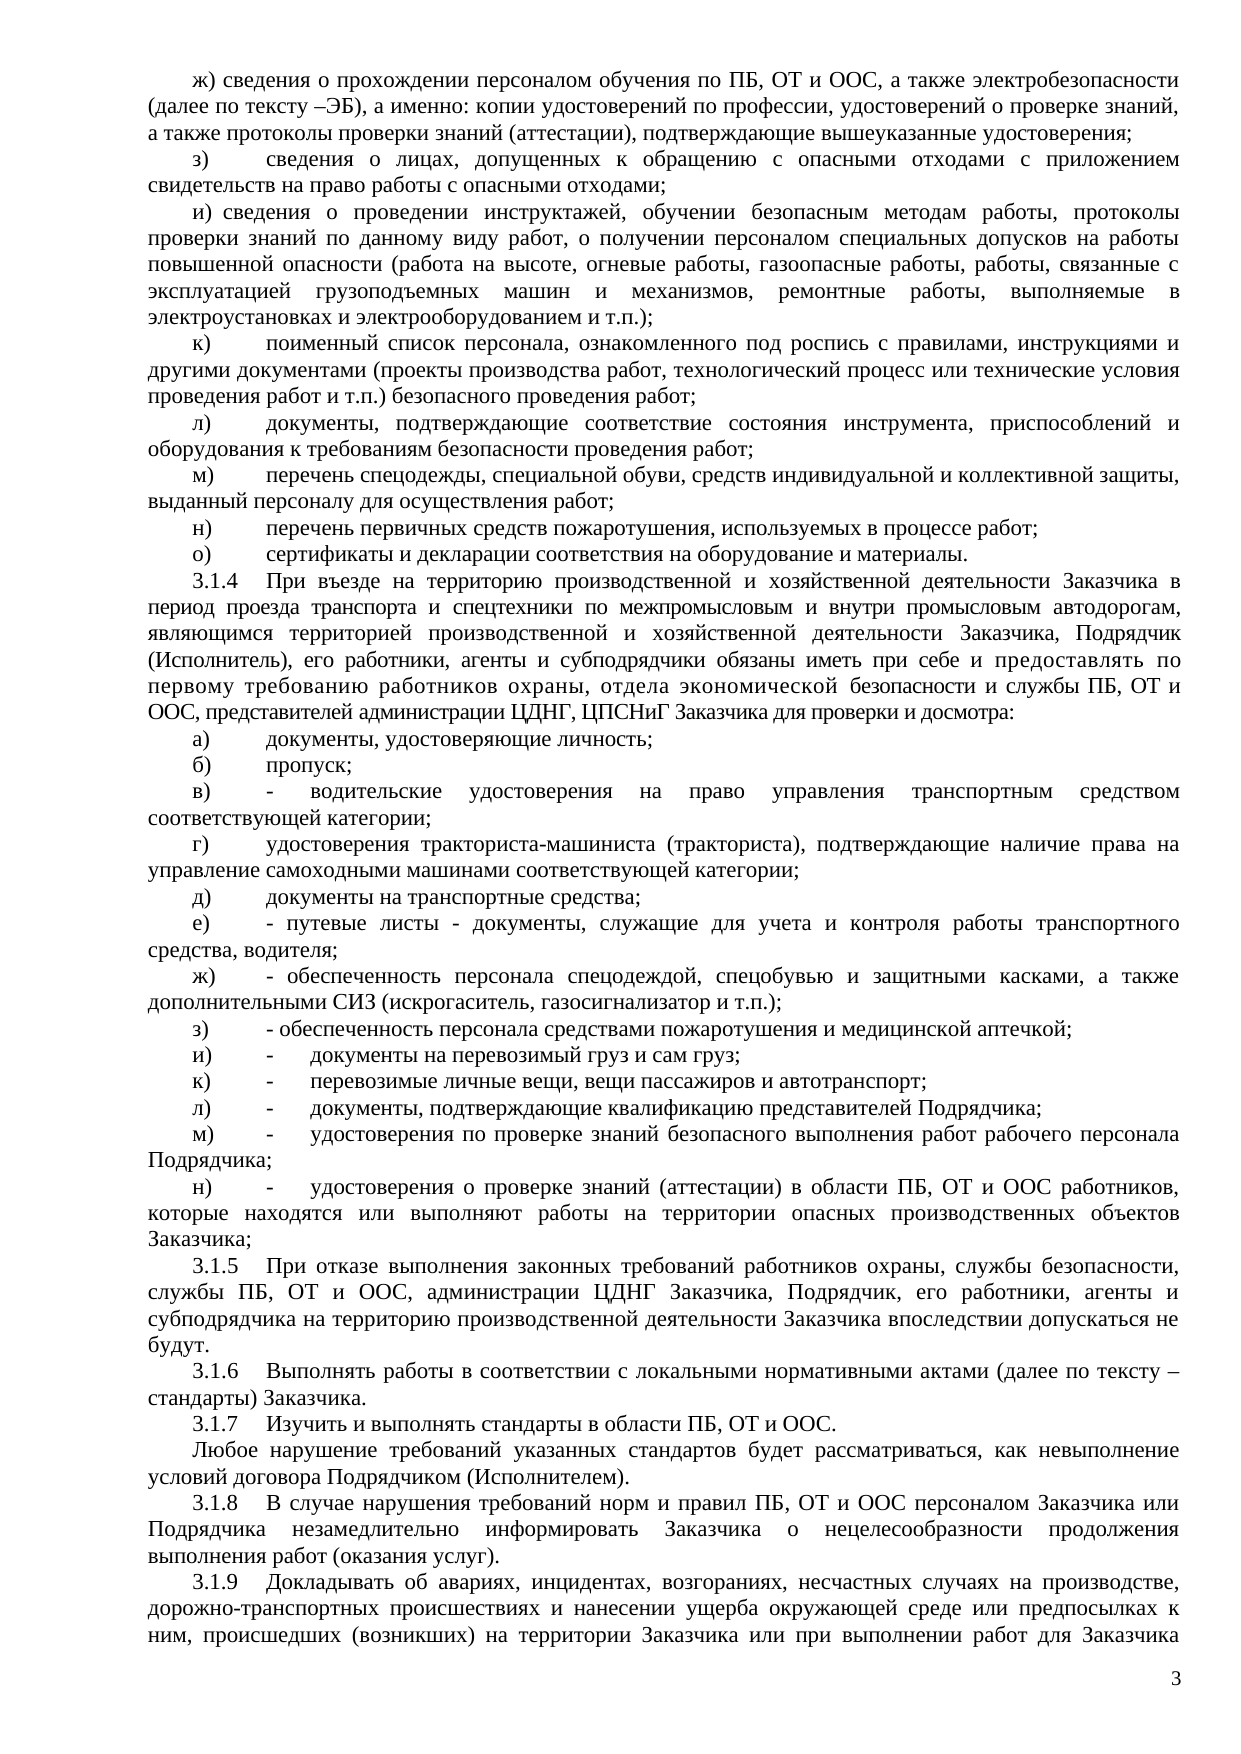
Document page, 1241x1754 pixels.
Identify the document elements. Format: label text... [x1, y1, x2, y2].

list - путевые листы - документы, служащие для учета и контроля работы транспортного средства, водителя; [148, 909, 1181, 962]
list - документы, подтверждающие квалификацию представителей Подрядчика; [148, 1094, 1181, 1120]
list Выполнять работы в соответствии с локальными нормативными актами (далее по тексту – стандарты) Заказчика. [148, 1357, 1181, 1410]
list документы на транспортные средства; [148, 883, 1181, 909]
list сведения о лицах, допущенных к обращению с опасными отходами с приложением свидетельств на право работы с опасными отходами; [148, 145, 1181, 198]
text Любое нарушение требований указанных стандартов будет рассматриваться, как невыполнение условий договора Подрядчиком (Исполнителем). [148, 1436, 1181, 1489]
list При отказе выполнения законных требований работников охраны, службы безопасности, службы ПБ, ОТ и ООС, администрации ЦДНГ Заказчика, Подрядчик, его работники, агенты и субподрядчика на территорию производственной деятельности Заказчика впоследствии допускаться не будут. [148, 1252, 1181, 1357]
list перечень первичных средств пожаротушения, используемых в процессе работ; [148, 514, 1181, 540]
list - перевозимые личные вещи, вещи пассажиров и автотранспорт; [148, 1067, 1181, 1094]
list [148, 1568, 1181, 1647]
list При въезде на территорию производственной и хозяйственной деятельности Заказчика в период проезда транспорта и спецтехники по межпромысловым и внутри промысловым автодорогам, являющимся территорией производственной и хозяйственной деятельности Заказчика, Подрядчик (Исполнитель), его работники, агенты и субподрядчики обязаны иметь при себе и предоставлять по первому требованию работников охраны, отдела экономической безопасности и службы ПБ, ОТ и ООС, представителей администрации ЦДНГ, ЦПСНиГ Заказчика для проверки и досмотра: [148, 567, 1181, 725]
list В случае нарушения требований норм и правил ПБ, ОТ и ООС персоналом Заказчика или Подрядчика незамедлительно информировать Заказчика о нецелесообразности продолжения выполнения работ (оказания услуг). [148, 1489, 1181, 1568]
list сертификаты и декларации соответствия на оборудование и материалы. [148, 540, 1181, 567]
list сведения о прохождении персоналом обучения по ПБ, ОТ и ООС, а также электробезопасности (далее по тексту –ЭБ), а именно: копии удостоверений по профессии, удостоверений о проверке знаний, а также протоколы проверки знаний (аттестации), подтверждающие вышеуказанные удостоверения; [148, 66, 1181, 145]
list Изучить и выполнять стандарты в области ПБ, ОТ и ООС. [148, 1410, 1181, 1436]
list - документы на перевозимый груз и сам груз; [148, 1041, 1181, 1067]
list - обеспеченность персонала спецодеждой, спецобувью и защитными касками, а также дополнительными СИЗ (искрогаситель, газосигнализатор и т.п.); [148, 962, 1181, 1015]
list - водительские удостоверения на право управления транспортным средством соответствующей категории; [148, 777, 1181, 830]
list сведения о проведении инструктажей, обучении безопасным методам работы, протоколы проверки знаний по данному виду работ, о получении персоналом специальных допусков на работы повышенной опасности (работа на высоте, огневые работы, газоопасные работы, работы, связанные с эксплуатацией грузоподъемных машин и механизмов, ремонтные работы, выполняемые в электроустановках и электрооборудованием и т.п.); [148, 198, 1181, 329]
list документы, удостоверяющие личность; [148, 725, 1181, 751]
list удостоверения тракториста-машиниста (тракториста), подтверждающие наличие права на управление самоходными машинами соответствующей категории; [148, 830, 1181, 883]
list документы, подтверждающие соответствие состояния инструмента, приспособлений и оборудования к требованиям безопасности проведения работ; [148, 408, 1181, 461]
list пропуск; [148, 751, 1181, 777]
list - удостоверения о проверке знаний (аттестации) в области ПБ, ОТ и ООС работников, которые находятся или выполняют работы на территории опасных производственных объектов Заказчика; [148, 1173, 1181, 1252]
list перечень спецодежды, специальной обуви, средств индивидуальной и коллективной защиты, выданный персоналу для осуществления работ; [148, 461, 1181, 514]
list - обеспеченность персонала средствами пожаротушения и медицинской аптечкой; [148, 1015, 1181, 1041]
list поименный список персонала, ознакомленного под роспись с правилами, инструкциями и другими документами (проекты производства работ, технологический процесс или технические условия проведения работ и т.п.) безопасного проведения работ; [148, 329, 1181, 408]
list - удостоверения по проверке знаний безопасного выполнения работ рабочего персонала Подрядчика; [148, 1120, 1181, 1173]
